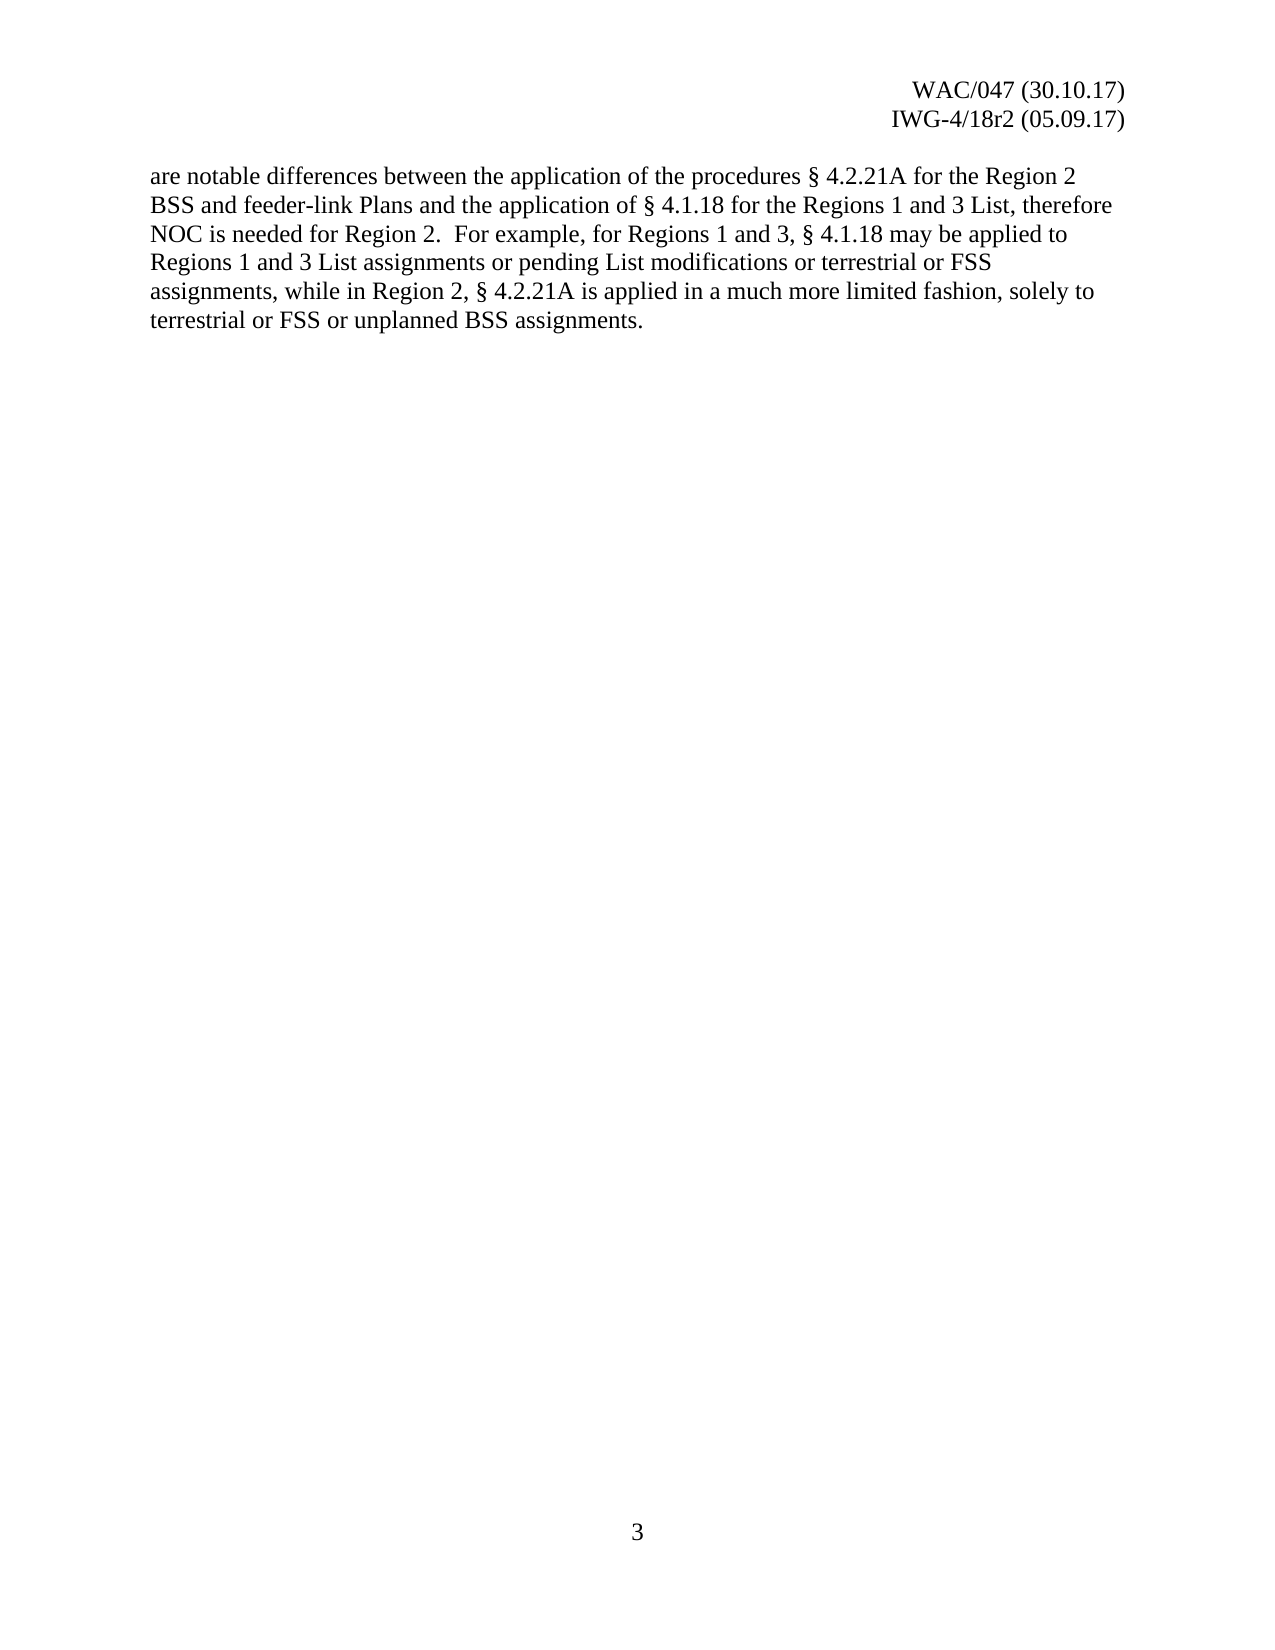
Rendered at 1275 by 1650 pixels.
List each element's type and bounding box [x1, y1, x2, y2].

text [150, 161, 1125, 334]
